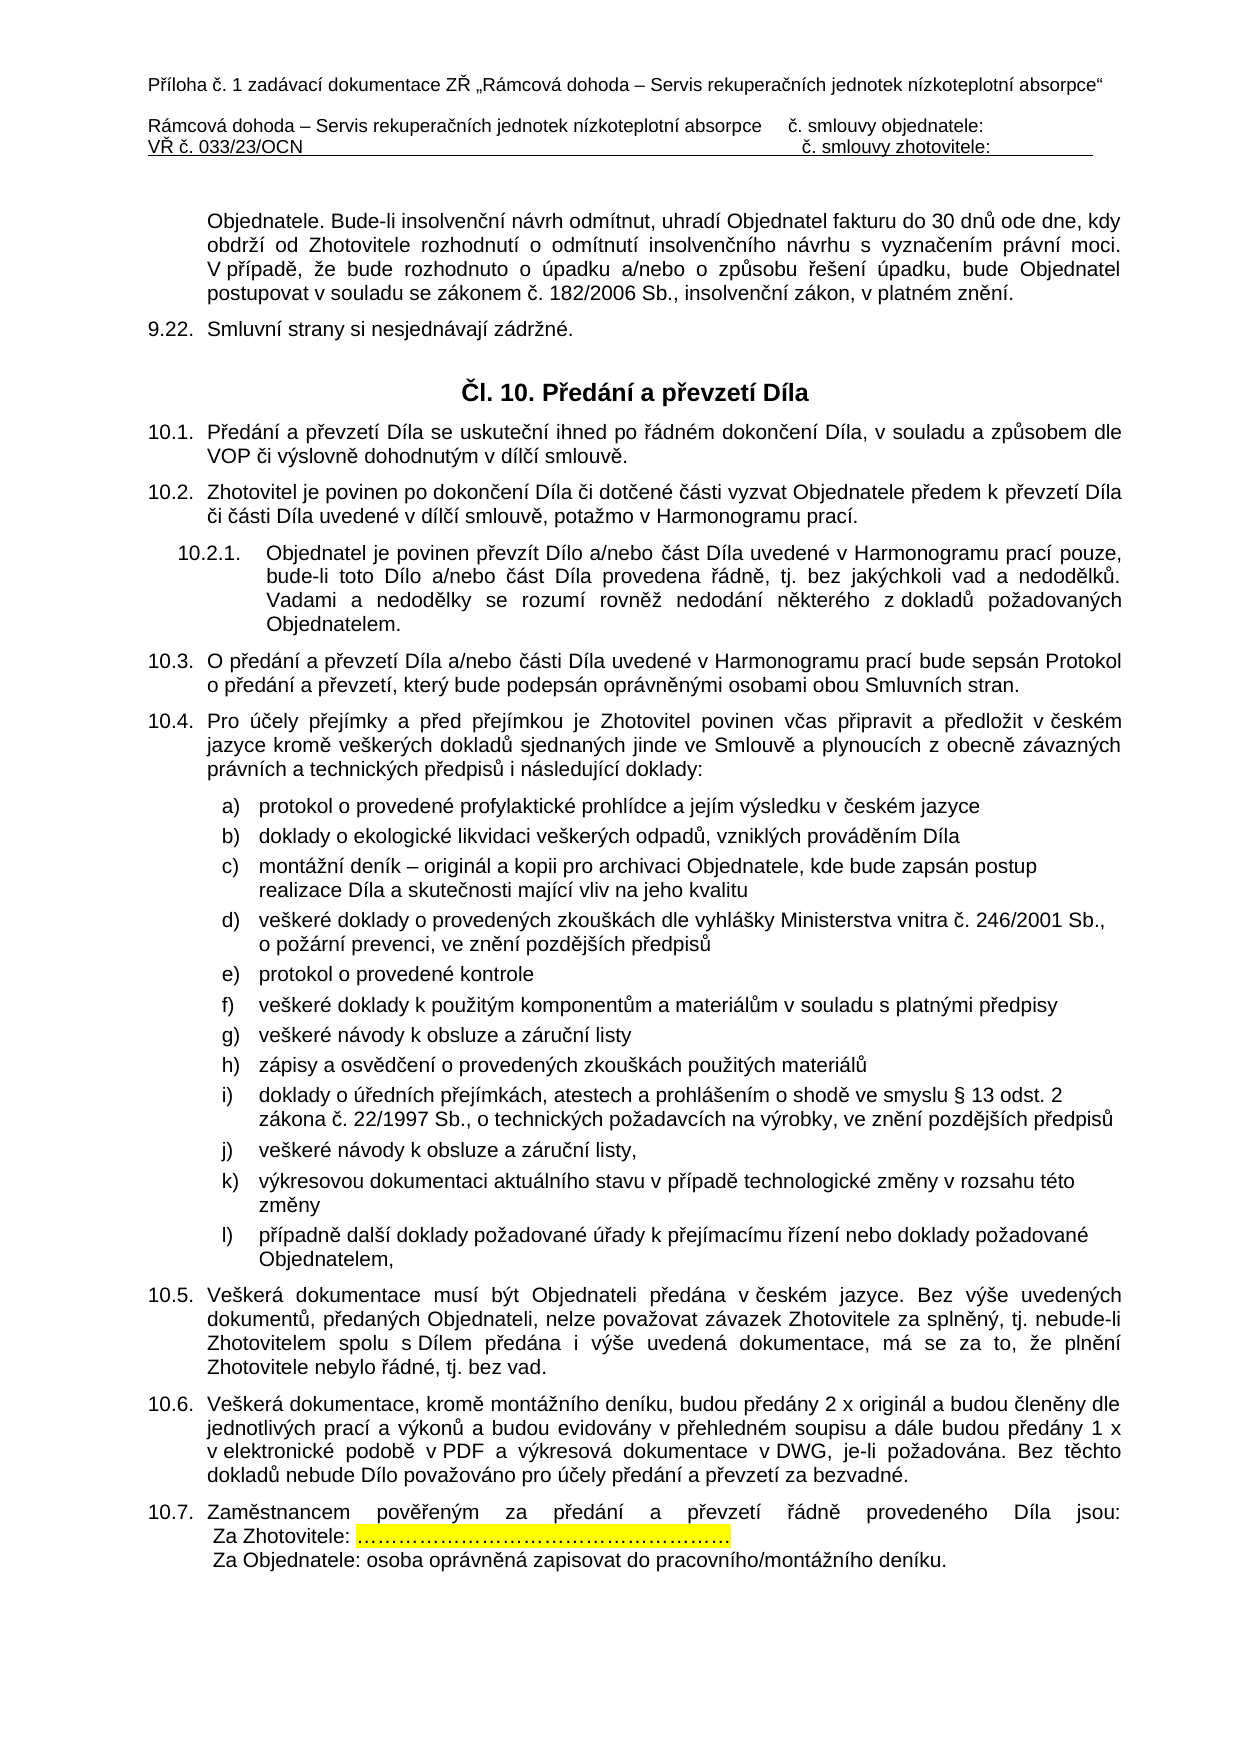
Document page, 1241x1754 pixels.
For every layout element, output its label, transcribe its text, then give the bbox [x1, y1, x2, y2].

text Smluvní strany si nesjednávají zádržné. [148, 317, 1122, 341]
text Za Objednatele: osoba oprávněná zapisovat do pracovního/montážního deníku. [207, 1548, 1122, 1572]
text Zhotovitel je povinen po dokončení Díla či dotčené části vyzvat Objednatele předem k převzetí Díla či části Díla uvedené v dílčí smlouvě, potažmo v Harmonogramu prací. [148, 480, 1122, 528]
list doklady o úředních přejímkách, atestech a prohlášením o shodě ve smyslu § 13 odst. 2 zákona č. 22/1997 Sb., o technických požadavcích na výrobky, ve znění pozdějších předpisů [222, 1083, 1122, 1131]
list veškeré doklady o provedených zkouškách dle vyhlášky Ministerstva vnitra č. 246/2001 Sb., o požární prevenci, ve znění pozdějších předpisů [222, 908, 1122, 956]
text Veškerá dokumentace, kromě montážního deníku, budou předány 2 x originál a budou členěny dle jednotlivých prací a výkonů a budou evidovány v přehledném soupisu a dále budou předány 1 x v elektronické podobě v PDF a výkresová dokumentace v DWG, je-li požadována. Bez těchto dokladů nebude Dílo považováno pro účely předání a převzetí za bezvadné. [148, 1391, 1122, 1487]
list případně další doklady požadované úřady k přejímacímu řízení nebo doklady požadované Objednatelem, [222, 1223, 1122, 1271]
list veškeré doklady k použitým komponentům a materiálům v souladu s platnými předpisy [222, 992, 1122, 1016]
text Předání a převzetí Díla [148, 378, 1122, 407]
list veškeré návody k obsluze a záruční listy [222, 1023, 1122, 1047]
text Pro účely přejímky a před přejímkou je Zhotovitel povinen včas připravit a předložit v českém jazyce kromě veškerých dokladů sjednaných jinde ve Smlouvě a plynoucích z obecně závazných právních a technických předpisů i následující doklady: [148, 709, 1122, 781]
text O předání a převzetí Díla a/nebo části Díla uvedené v Harmonogramu prací bude sepsán Protokol o předání a převzetí, který bude podepsán oprávněnými osobami obou Smluvních stran. [148, 649, 1122, 697]
list zápisy a osvědčení o provedených zkouškách použitých materiálů [222, 1053, 1122, 1077]
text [148, 208, 1122, 304]
list protokol o provedené kontrole [222, 962, 1122, 986]
list protokol o provedené profylaktické prohlídce a jejím výsledku v českém jazyce [222, 793, 1122, 817]
text Zaměstnancem pověřeným za předání a převzetí řádně provedeného Díla jsou: Za Zhotovitele: ……………………………………………… [148, 1500, 1122, 1548]
text Předání a převzetí Díla se uskuteční ihned po řádném dokončení Díla, v souladu a způsobem dle VOP či výslovně dohodnutým v dílčí smlouvě. [148, 419, 1122, 467]
list výkresovou dokumentaci aktuálního stavu v případě technologické změny v rozsahu této změny [222, 1168, 1122, 1216]
text Veškerá dokumentace musí být Objednateli předána v českém jazyce. Bez výše uvedených dokumentů, předaných Objednateli, nelze považovat závazek Zhotovitele za splněný, tj. nebude-li Zhotovitelem spolu s Dílem předána i výše uvedená dokumentace, má se za to, že plnění Zhotovitele nebylo řádné, tj. bez vad. [148, 1283, 1122, 1379]
text Objednatel je povinen převzít Dílo a/nebo část Díla uvedené v Harmonogramu prací pouze, bude-li toto Dílo a/nebo část Díla provedena řádně, tj. bez jakýchkoli vad a nedodělků. Vadami a nedodělky se rozumí rovněž nedodání některého z dokladů požadovaných Objednatelem. [177, 540, 1122, 636]
list montážní deník – originál a kopii pro archivaci Objednatele, kde bude zapsán postup realizace Díla a skutečnosti mající vliv na jeho kvalitu [222, 854, 1122, 902]
list doklady o ekologické likvidaci veškerých odpadů, vzniklých prováděním Díla [222, 824, 1122, 848]
list veškeré návody k obsluze a záruční listy, [222, 1137, 1122, 1162]
